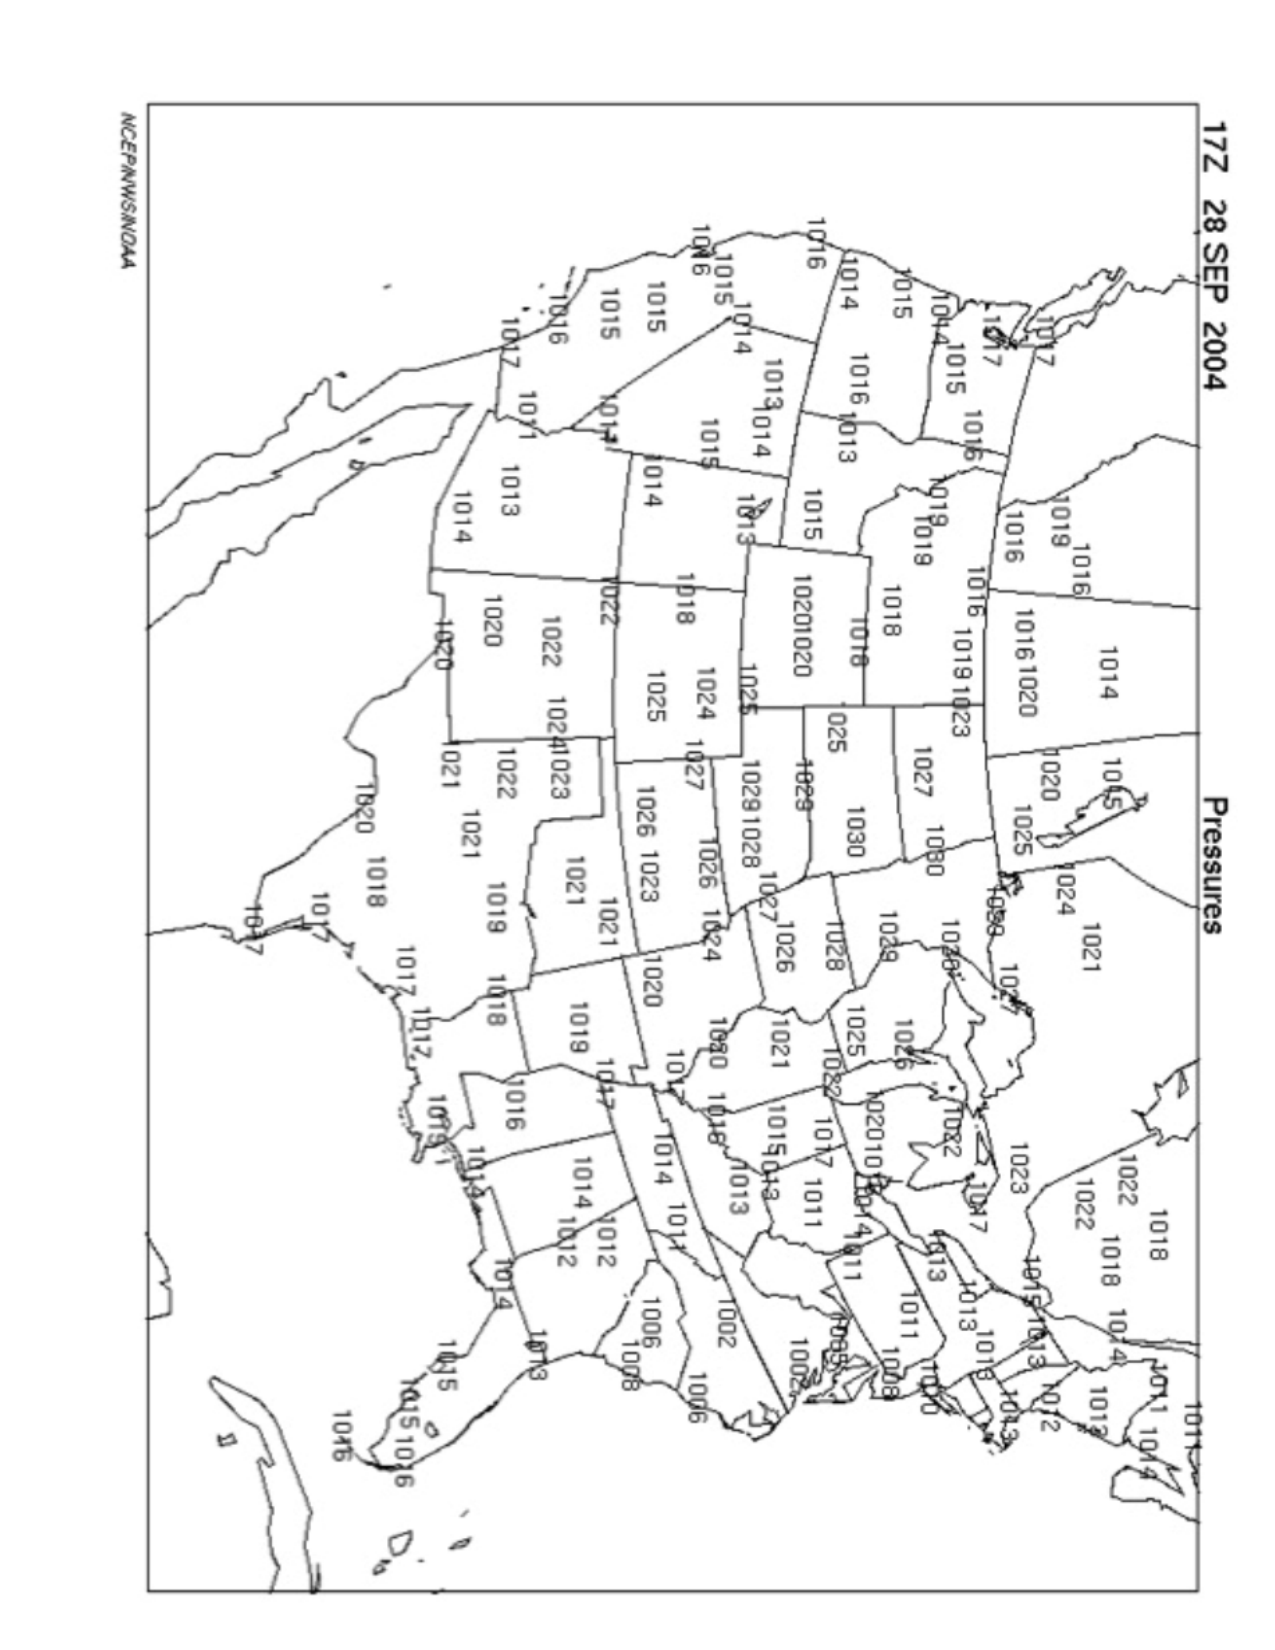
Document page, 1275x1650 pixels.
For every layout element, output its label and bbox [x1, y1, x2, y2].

picture [80, 77, 1238, 1618]
